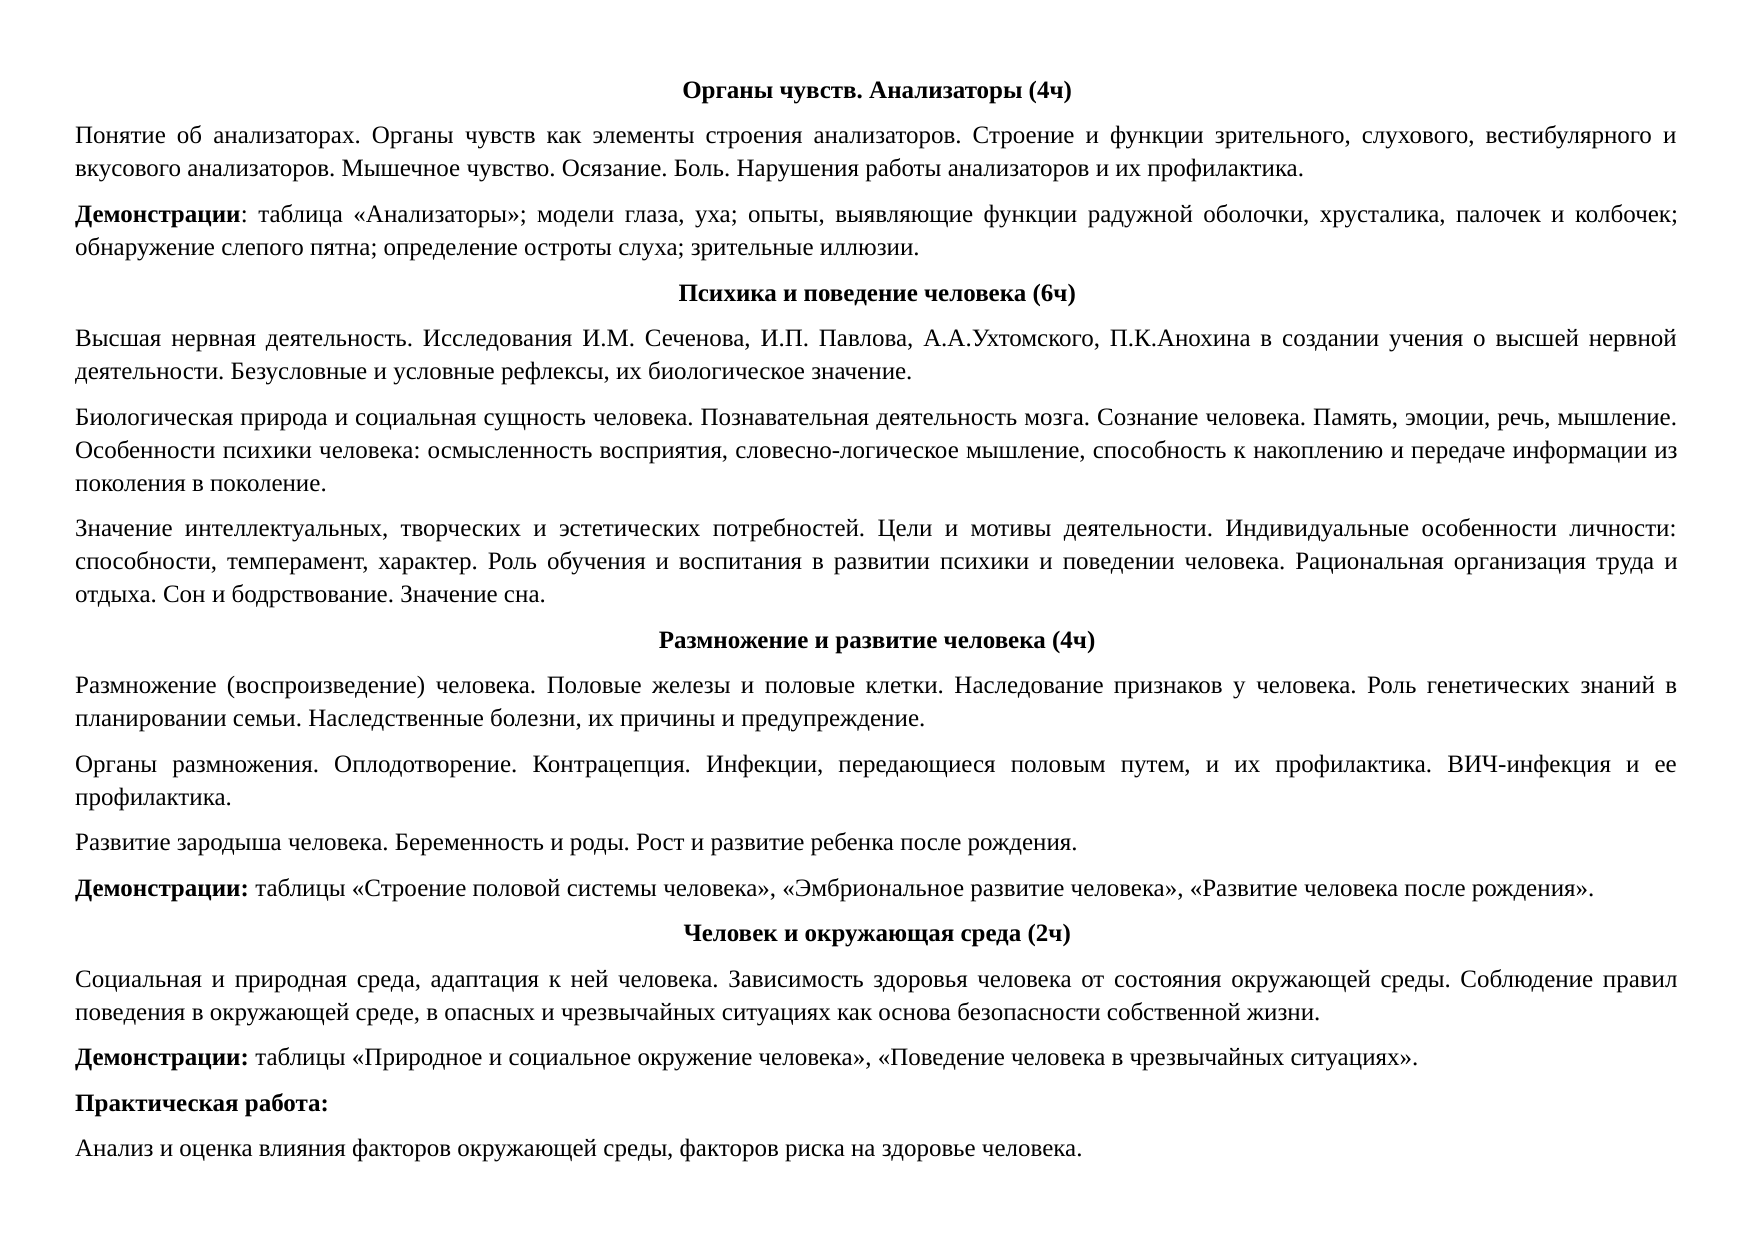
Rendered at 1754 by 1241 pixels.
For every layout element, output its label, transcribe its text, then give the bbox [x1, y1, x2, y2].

text Человек и окружающая среда (2ч) [75, 918, 1679, 947]
text Понятие об анализаторах. Органы чувств как элементы строения анализаторов. Строение и функции зрительного, слухового, вестибулярного и вкусового анализаторов. Мышечное чувство. Осязание. Боль. Нарушения работы анализаторов и их профилактика. [75, 121, 1679, 182]
text Социальная и природная среда, адаптация к ней человека. Зависимость здоровья человека от состояния окружающей среды. Соблюдение правил поведения в окружающей среде, в опасных и чрезвычайных ситуациях как основа безопасности собственной жизни. [75, 964, 1679, 1026]
text Демонстрации: таблицы «Строение половой системы человека», «Эмбриональное развитие человека», «Развитие человека после рождения». [75, 873, 1679, 902]
text Анализ и оценка влияния факторов окружающей среды, факторов риска на здоровье человека. [75, 1133, 1679, 1162]
text Практическая работа: [75, 1088, 1679, 1117]
text Органы чувств. Анализаторы (4ч) [75, 75, 1679, 104]
text Демонстрации: таблицы «Природное и социальное окружение человека», «Поведение человека в чрезвычайных ситуациях». [75, 1042, 1679, 1071]
text Демонстрации: таблица «Анализаторы»; модели глаза, уха; опыты, выявляющие функции радужной оболочки, хрусталика, палочек и колбочек; обнаружение слепого пятна; определение остроты слуха; зрительные иллюзии. [75, 199, 1679, 261]
text Развитие зародыша человека. Беременность и роды. Рост и развитие ребенка после рождения. [75, 827, 1679, 856]
text Размножение (воспроизведение) человека. Половые железы и половые клетки. Наследование признаков у человека. Роль генетических знаний в планировании семьи. Наследственные болезни, их причины и предупреждение. [75, 670, 1679, 732]
text Биологическая природа и социальная сущность человека. Познавательная деятельность мозга. Сознание человека. Память, эмоции, речь, мышление. Особенности психики человека: осмысленность восприятия, словесно-логическое мышление, способность к накоплению и передаче информации из поколения в поколение. [75, 402, 1679, 496]
text Размножение и развитие человека (4ч) [75, 625, 1679, 653]
text Значение интеллектуальных, творческих и эстетических потребностей. Цели и мотивы деятельности. Индивидуальные особенности личности: способности, темперамент, характер. Роль обучения и воспитания в развитии психики и поведении человека. Рациональная организация труда и отдыха. Сон и бодрствование. Значение сна. [75, 513, 1679, 608]
text Психика и поведение человека (6ч) [75, 278, 1679, 306]
text Высшая нервная деятельность. Исследования И.М. Сеченова, И.П. Павлова, А.А.Ухтомского, П.К.Анохина в создании учения о высшей нервной деятельности. Безусловные и условные рефлексы, их биологическое значение. [75, 323, 1679, 385]
text Органы размножения. Оплодотворение. Контрацепция. Инфекции, передающиеся половым путем, и их профилактика. ВИЧ-инфекция и ее профилактика. [75, 749, 1679, 811]
